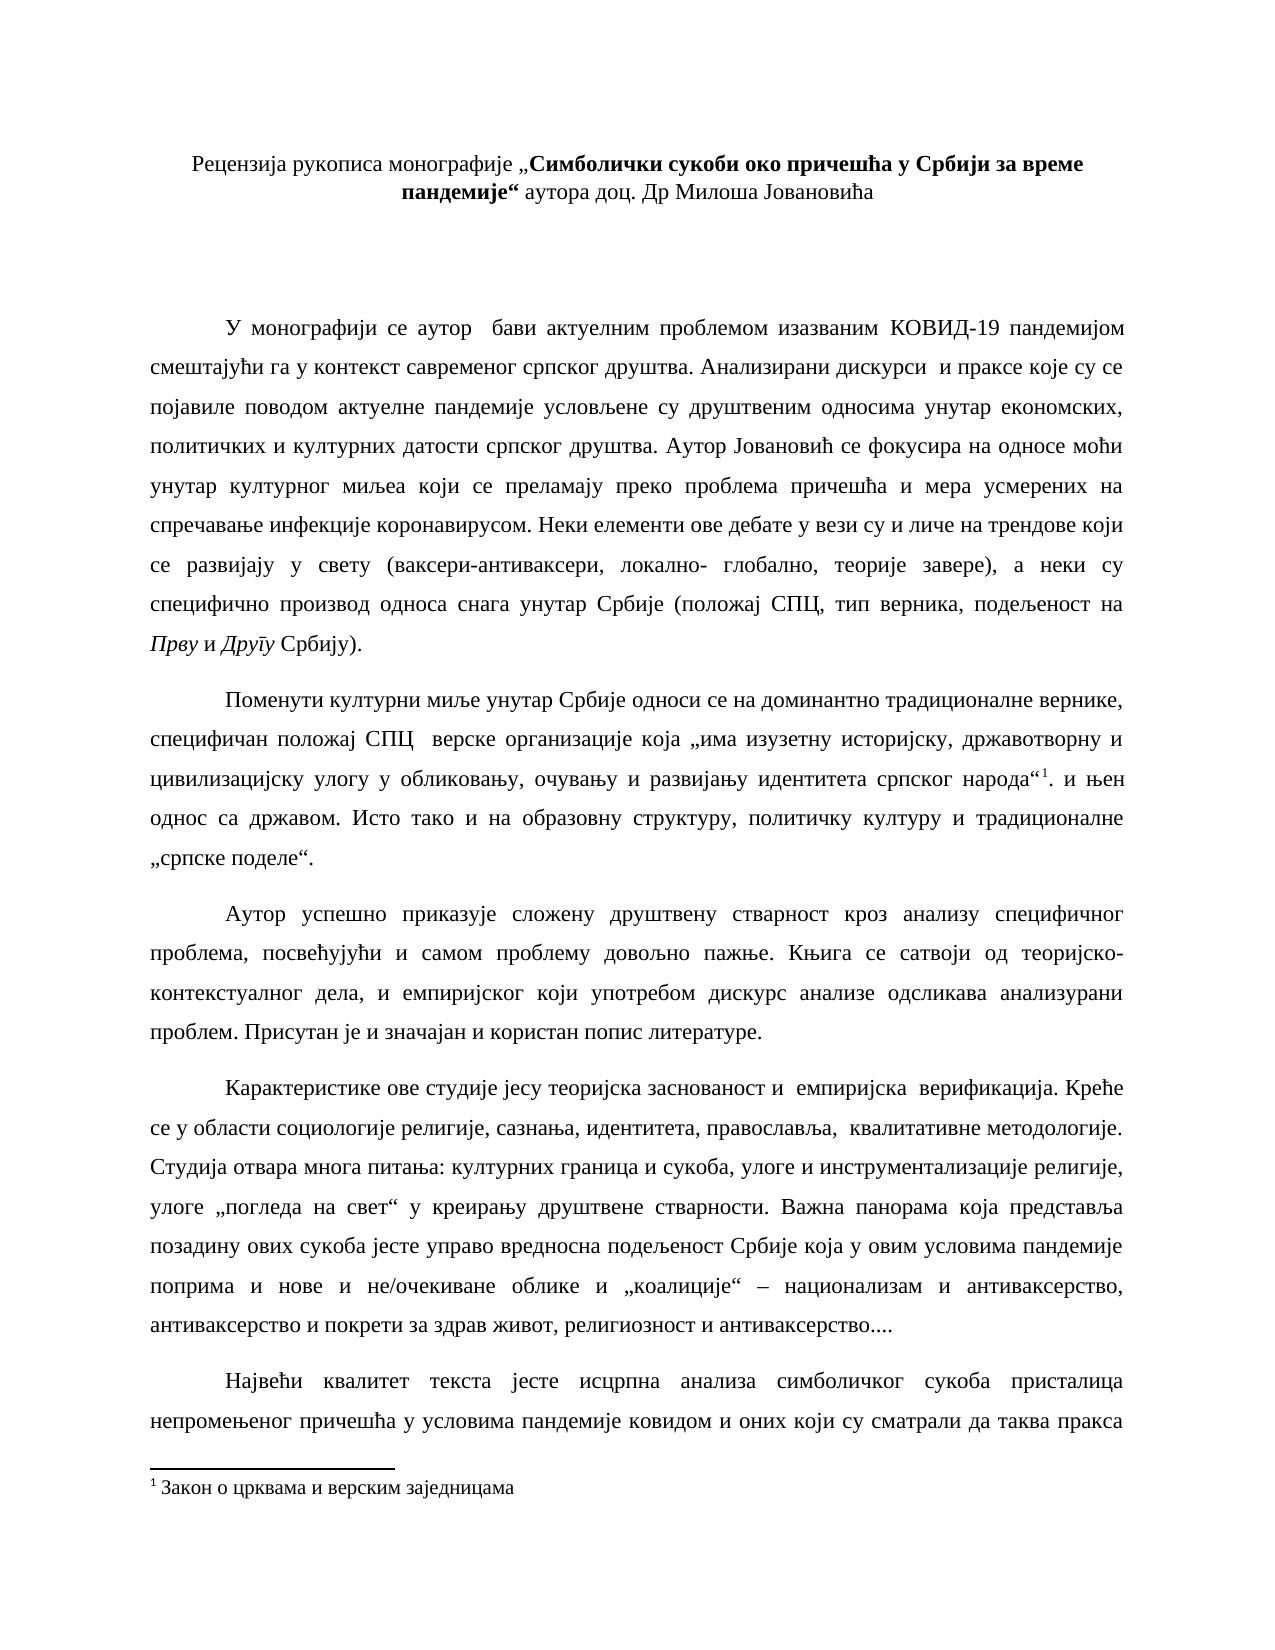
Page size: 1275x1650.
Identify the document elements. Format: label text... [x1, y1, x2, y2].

text Поменути културни миље унутар Србије односи се на доминантно традиционалне вернике, специфичан положај СПЦ верске организације која „има изузетну историјску, државотворну и цивилизацијску улогу у обликовању, очувању и развијању идентитета српског народа“. и њен однос са државом. Исто тако и на образовну структуру, политичку културу и традиционалне „српске поделе“. [150, 686, 1125, 870]
text У монографији се аутор бави актуелним проблемом изазваним КОВИД-19 пандемијом смештајући га у контекст савременог српског друштва. Анализирани дискурси и праксе које су се појавиле поводом актуелне пандемије условљене су друштвеним односима унутар економских, политичких и културних датости српског друштва. Аутор Јовановић се фокусира на односе моћи унутар културног миљеа који се преламају преко проблема причешћа и мера усмерених на спречавање инфекције коронавирусом. Неки елементи ове дебате у вези су и личе на трендове који се развијају у свету (ваксери-антиваксери, локално- глобално, теорије завере), а неки су специфично производ односа снага унутар Србије (положај СПЦ, тип верника, подељеност на Прву и Другу Србију). [150, 314, 1125, 656]
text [150, 1367, 1125, 1433]
text Аутор успешно приказује сложену друштвену стварност кроз анализу специфичног проблема, посвећујући и самом проблему довољно пажње. Књига се сатвоји од теоријско- контекстуалног дела, и емпиријског који употребом дискурс анализе одсликава анализурани проблем. Присутан је и значајан и користан попис литературе. [150, 900, 1125, 1044]
text Карактеристике ове студије јесу теоријска заснованост и емпиријска верификација. Креће се у области социологије религије, сазнања, идентитета, православља, квалитативне методологије. Студија отвара многа питања: културних граница и сукоба, улоге и инструментализације религије, улоге „погледа на свет“ у креирању друштвене стварности. Важна панорама која представља позадину ових сукоба јесте управо вредносна подељеност Србије која у овим условима пандемије поприма и нове и не/очекиване облике и „коалиције“ – национализам и антиваксерство, антиваксерство и покрети за здрав живот, религиозност и антиваксерство.... [150, 1074, 1125, 1338]
text Рецензија рукописа монографије „Симболички сукоби око причешћа у Србији за време пандемије“ аутора доц. Др Милоша Јовановића [150, 150, 1125, 205]
